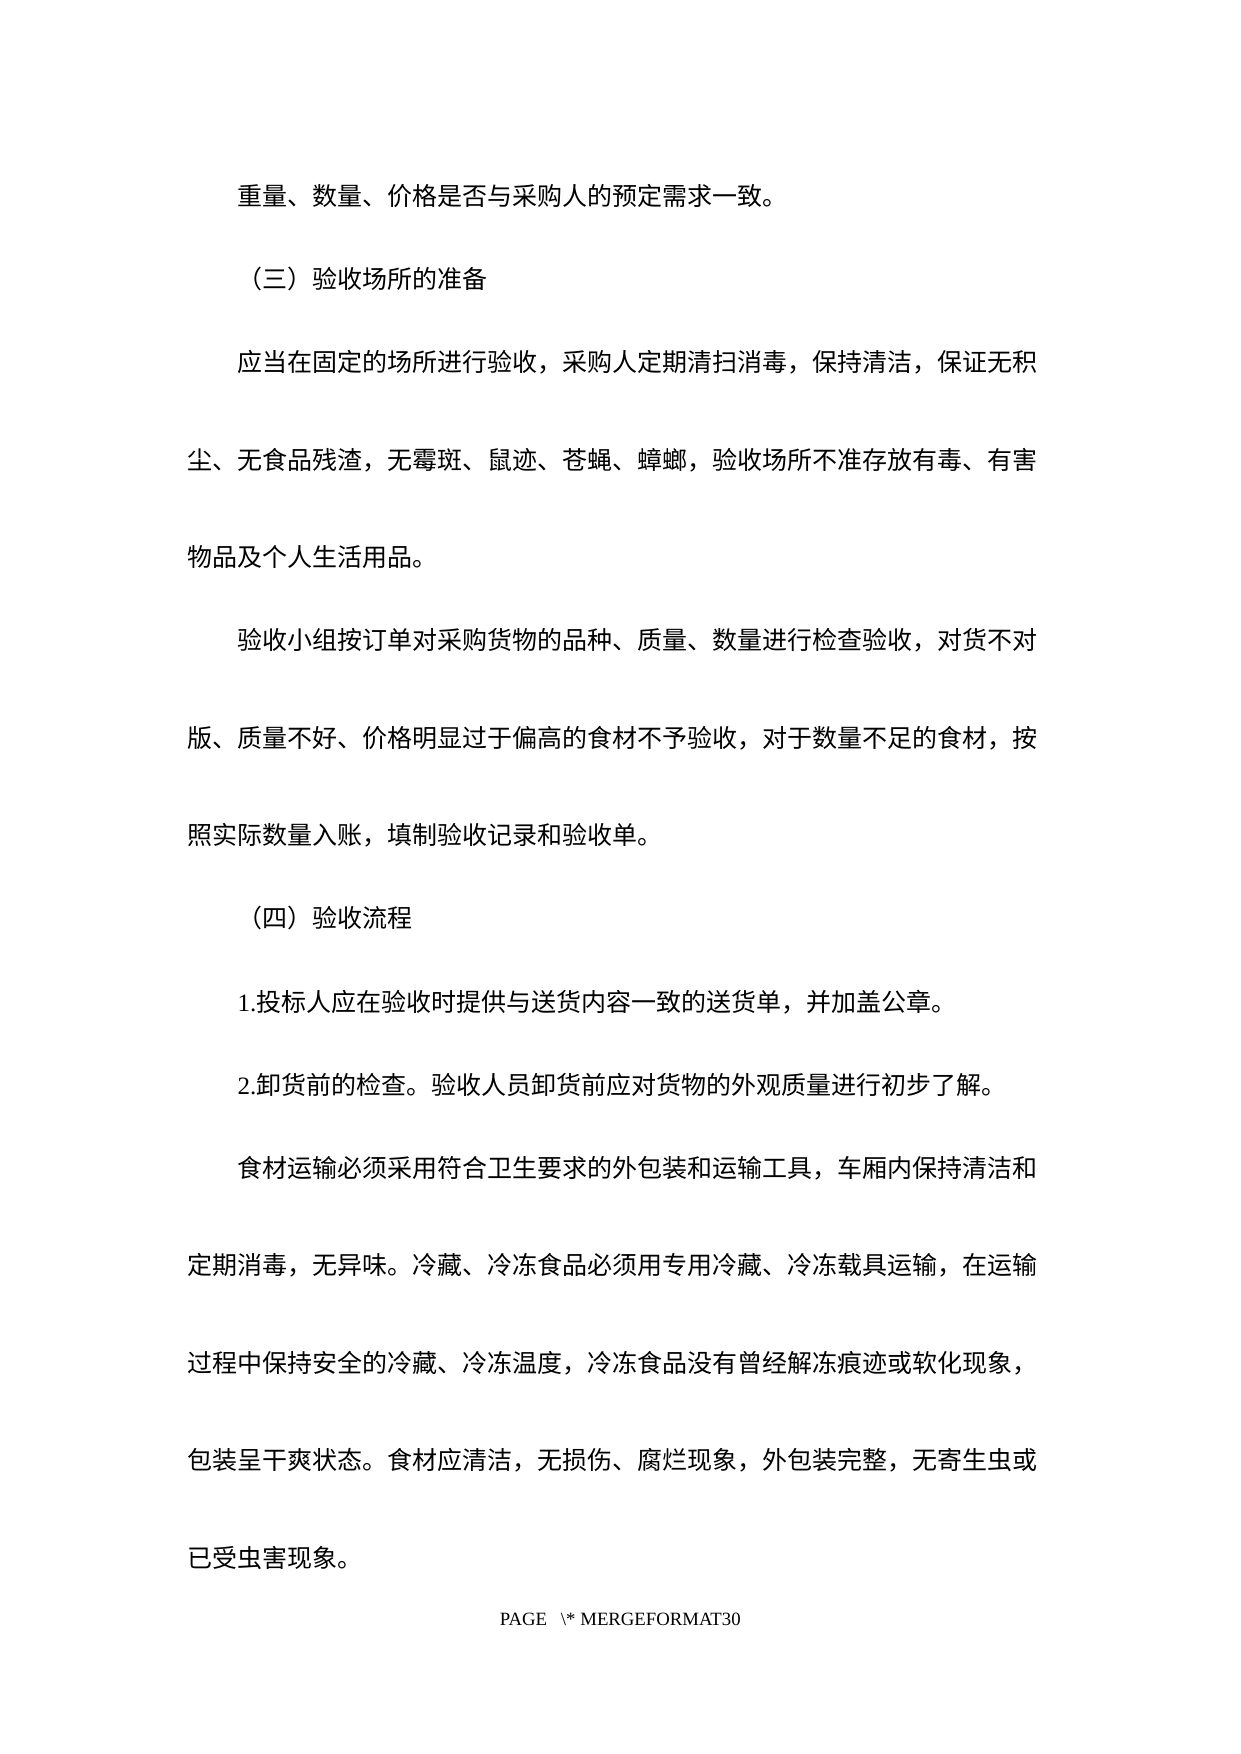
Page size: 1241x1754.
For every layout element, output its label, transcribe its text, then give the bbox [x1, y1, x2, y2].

text 验收小组按订单对采购货物的品种、质量、数量进行检查验收，对货不对版、质量不好、价格明显过于偏高的食材不予验收，对于数量不足的食材，按照实际数量入账，填制验收记录和验收单。 [187, 606, 1053, 866]
text 食材运输必须采用符合卫生要求的外包装和运输工具，车厢内保持清洁和定期消毒，无异味。冷藏、冷冻食品必须用专用冷藏、冷冻载具运输，在运输过程中保持安全的冷藏、冷冻温度，冷冻食品没有曾经解冻痕迹或软化现象，包装呈干爽状态。食材应清洁，无损伤、腐烂现象，外包装完整，无寄生虫或已受虫害现象。 [187, 1134, 1053, 1589]
text 应当在固定的场所进行验收，采购人定期清扫消毒，保持清洁，保证无积尘、无食品残渣，无霉斑、鼠迹、苍蝇、蟑螂，验收场所不准存放有毒、有害物品及个人生活用品。 [187, 328, 1053, 588]
text （四）验收流程 [187, 884, 1053, 949]
text （三）验收场所的准备 [187, 245, 1053, 310]
text 2.卸货前的检查。验收人员卸货前应对货物的外观质量进行初步了解。 [187, 1051, 1053, 1116]
text 重量、数量、价格是否与采购人的预定需求一致。 [187, 162, 1053, 227]
text 1.投标人应在验收时提供与送货内容一致的送货单，并加盖公章。 [187, 968, 1053, 1033]
